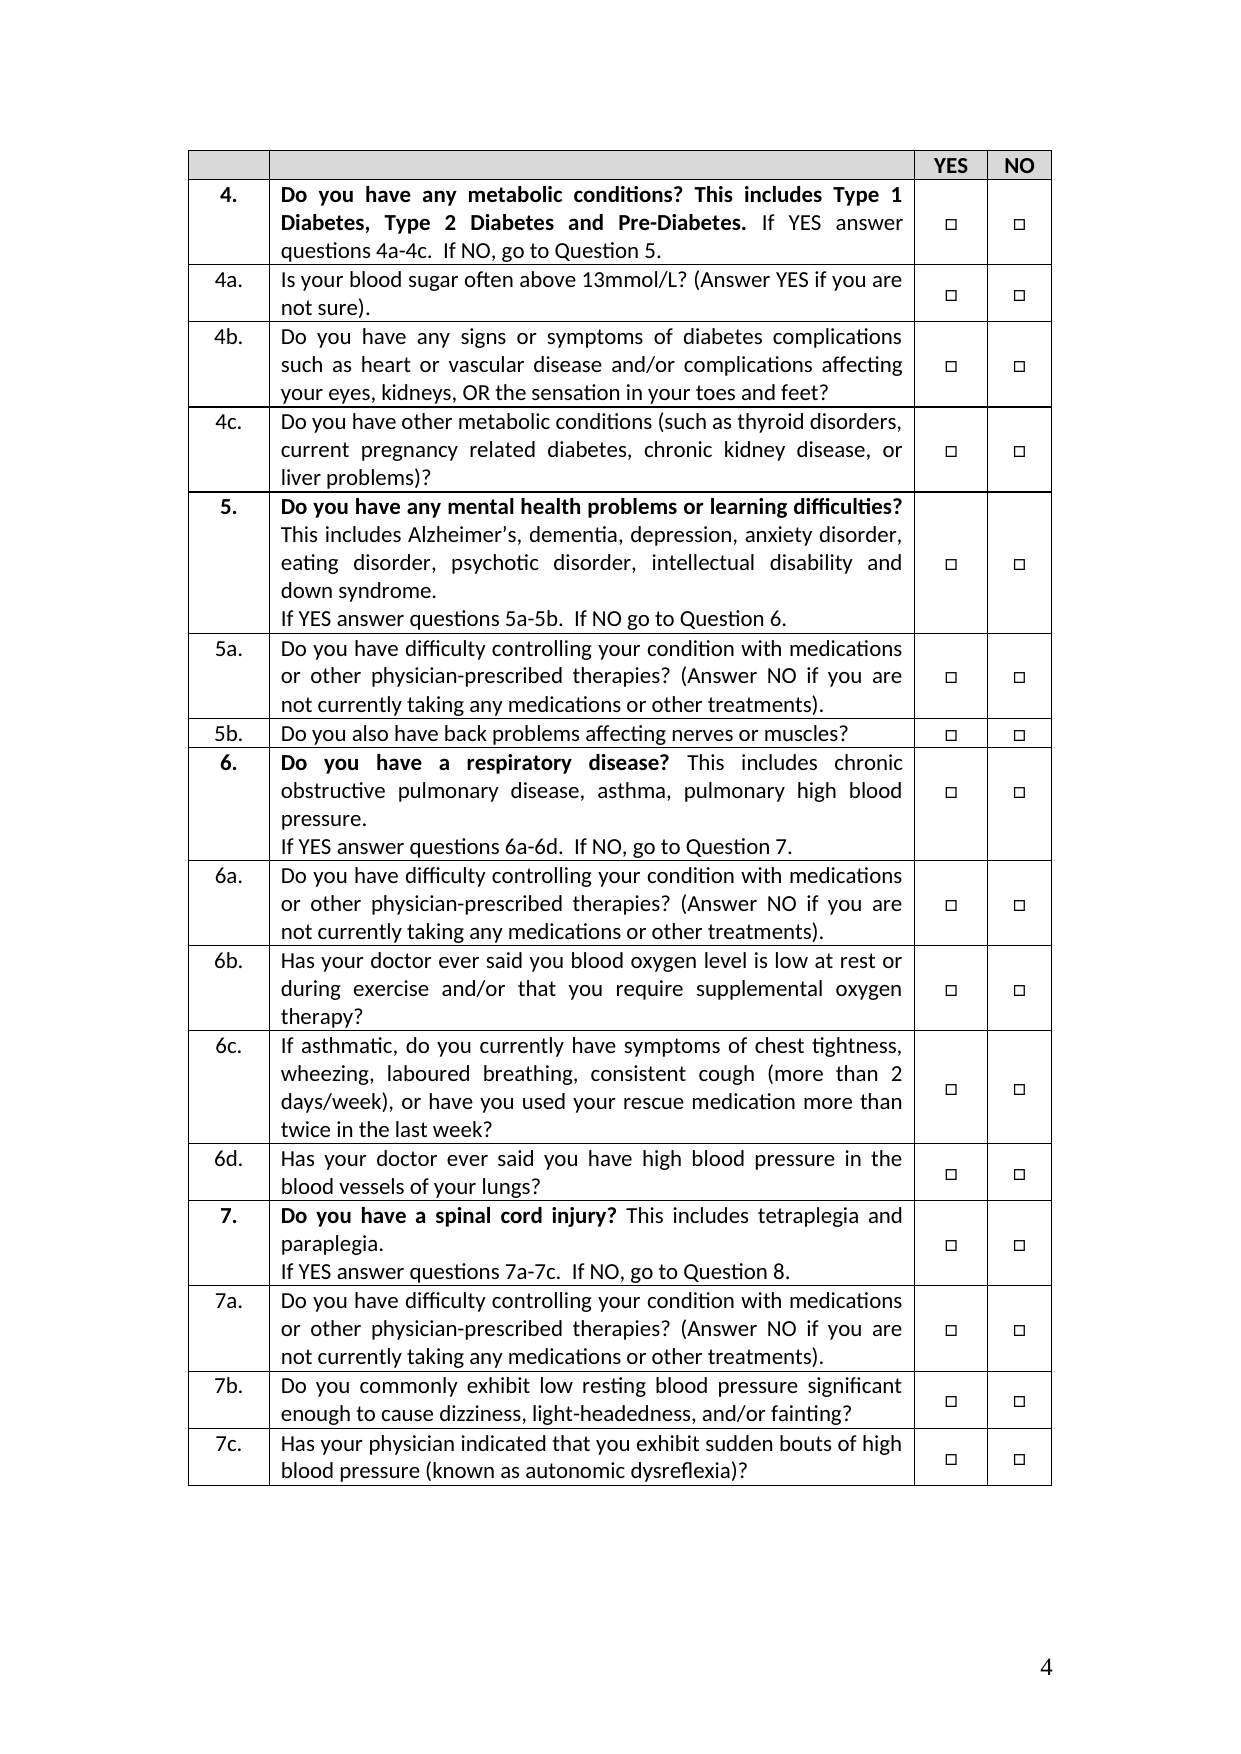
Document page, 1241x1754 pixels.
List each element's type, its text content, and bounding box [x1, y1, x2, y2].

table_cell □ [988, 1429, 1051, 1485]
table_cell □ [988, 1286, 1051, 1371]
table_cell □ [915, 719, 987, 747]
table_cell 4a. [189, 265, 269, 321]
table_cell 6c. [189, 1031, 269, 1143]
table_cell 7b. [189, 1372, 269, 1428]
table_cell □ [915, 1286, 987, 1371]
table_cell Do you have a respiratory disease? This includes chronic obstructive pulmonary disease, asthma, pulmonary high blood pressure. If YES answer questions 6a-6d. If NO, go to Question 7. [270, 748, 914, 860]
table_cell Has your doctor ever said you blood oxygen level is low at rest or during exercise and/or that you require supplemental oxygen therapy? [270, 946, 914, 1030]
table_cell □ [988, 408, 1051, 491]
table_cell Do you also have back problems affecting nerves or muscles? [270, 719, 914, 747]
table_header [189, 151, 269, 179]
table_cell 7c. [189, 1429, 269, 1485]
table_cell □ [915, 493, 987, 633]
table_cell Has your doctor ever said you have high blood pressure in the blood vessels of your lungs? [270, 1144, 914, 1200]
table_cell □ [988, 1201, 1051, 1285]
table_cell □ [988, 265, 1051, 321]
table_cell □ [915, 1144, 987, 1200]
table_header [270, 151, 914, 179]
table_cell □ [988, 719, 1051, 747]
table_cell 6b. [189, 946, 269, 1030]
table_cell 5a. [189, 634, 269, 718]
table_cell 6. [189, 748, 269, 860]
table_cell □ [915, 748, 987, 860]
table_cell 7. [189, 1201, 269, 1285]
table_cell 5. [189, 493, 269, 633]
table_cell □ [915, 1429, 987, 1485]
table_cell Do you have any mental health problems or learning difficulties? This includes Alzheimer’s, dementia, depression, anxiety disorder, eating disorder, psychotic disorder, intellectual disability and down syndrome. If YES answer questions 5a-5b. If NO go to Question 6. [270, 493, 914, 633]
table_cell 7a. [189, 1286, 269, 1371]
table_cell □ [988, 322, 1051, 406]
table_cell □ [915, 1031, 987, 1143]
table_cell □ [988, 180, 1051, 264]
table_cell □ [988, 1144, 1051, 1200]
table_cell Do you have a spinal cord injury? This includes tetraplegia and paraplegia. If YES answer questions 7a-7c. If NO, go to Question 8. [270, 1201, 914, 1285]
table_cell □ [915, 1201, 987, 1285]
table_cell □ [988, 861, 1051, 945]
table_cell 4b. [189, 322, 269, 406]
table_cell □ [988, 1031, 1051, 1143]
table_cell 6a. [189, 861, 269, 945]
table_cell □ [988, 634, 1051, 718]
table_cell Do you commonly exhibit low resting blood pressure significant enough to cause dizziness, light-headedness, and/or fainting? [270, 1372, 914, 1428]
table_cell Do you have any signs or symptoms of diabetes complications such as heart or vascular disease and/or complications affecting your eyes, kidneys, OR the sensation in your toes and feet? [270, 322, 914, 406]
table_cell 6d. [189, 1144, 269, 1200]
table_cell □ [915, 946, 987, 1030]
table_header YES [915, 151, 987, 179]
table_cell Has your physician indicated that you exhibit sudden bouts of high blood pressure (known as autonomic dysreflexia)? [270, 1429, 914, 1485]
table_cell Do you have other metabolic conditions (such as thyroid disorders, current pregnancy related diabetes, chronic kidney disease, or liver problems)? [270, 408, 914, 491]
table_cell 4. [189, 180, 269, 264]
table_cell □ [988, 748, 1051, 860]
table_cell □ [915, 861, 987, 945]
table_cell □ [915, 322, 987, 406]
table_cell □ [988, 946, 1051, 1030]
table_cell 4c. [189, 408, 269, 491]
table_cell If asthmatic, do you currently have symptoms of chest tightness, wheezing, laboured breathing, consistent cough (more than 2 days/week), or have you used your rescue medication more than twice in the last week? [270, 1031, 914, 1143]
table_cell □ [915, 180, 987, 264]
table_cell Do you have any metabolic conditions? This includes Type 1 Diabetes, Type 2 Diabetes and Pre-Diabetes. If YES answer questions 4a-4c. If NO, go to Question 5. [270, 180, 914, 264]
table_cell □ [988, 493, 1051, 633]
table_cell □ [915, 265, 987, 321]
table_cell □ [915, 1372, 987, 1428]
table_cell □ [915, 634, 987, 718]
table_header NO [988, 151, 1051, 179]
table_cell Is your blood sugar often above 13mmol/L? (Answer YES if you are not sure). [270, 265, 914, 321]
table_cell 5b. [189, 719, 269, 747]
table_cell □ [988, 1372, 1051, 1428]
table_cell □ [915, 408, 987, 491]
